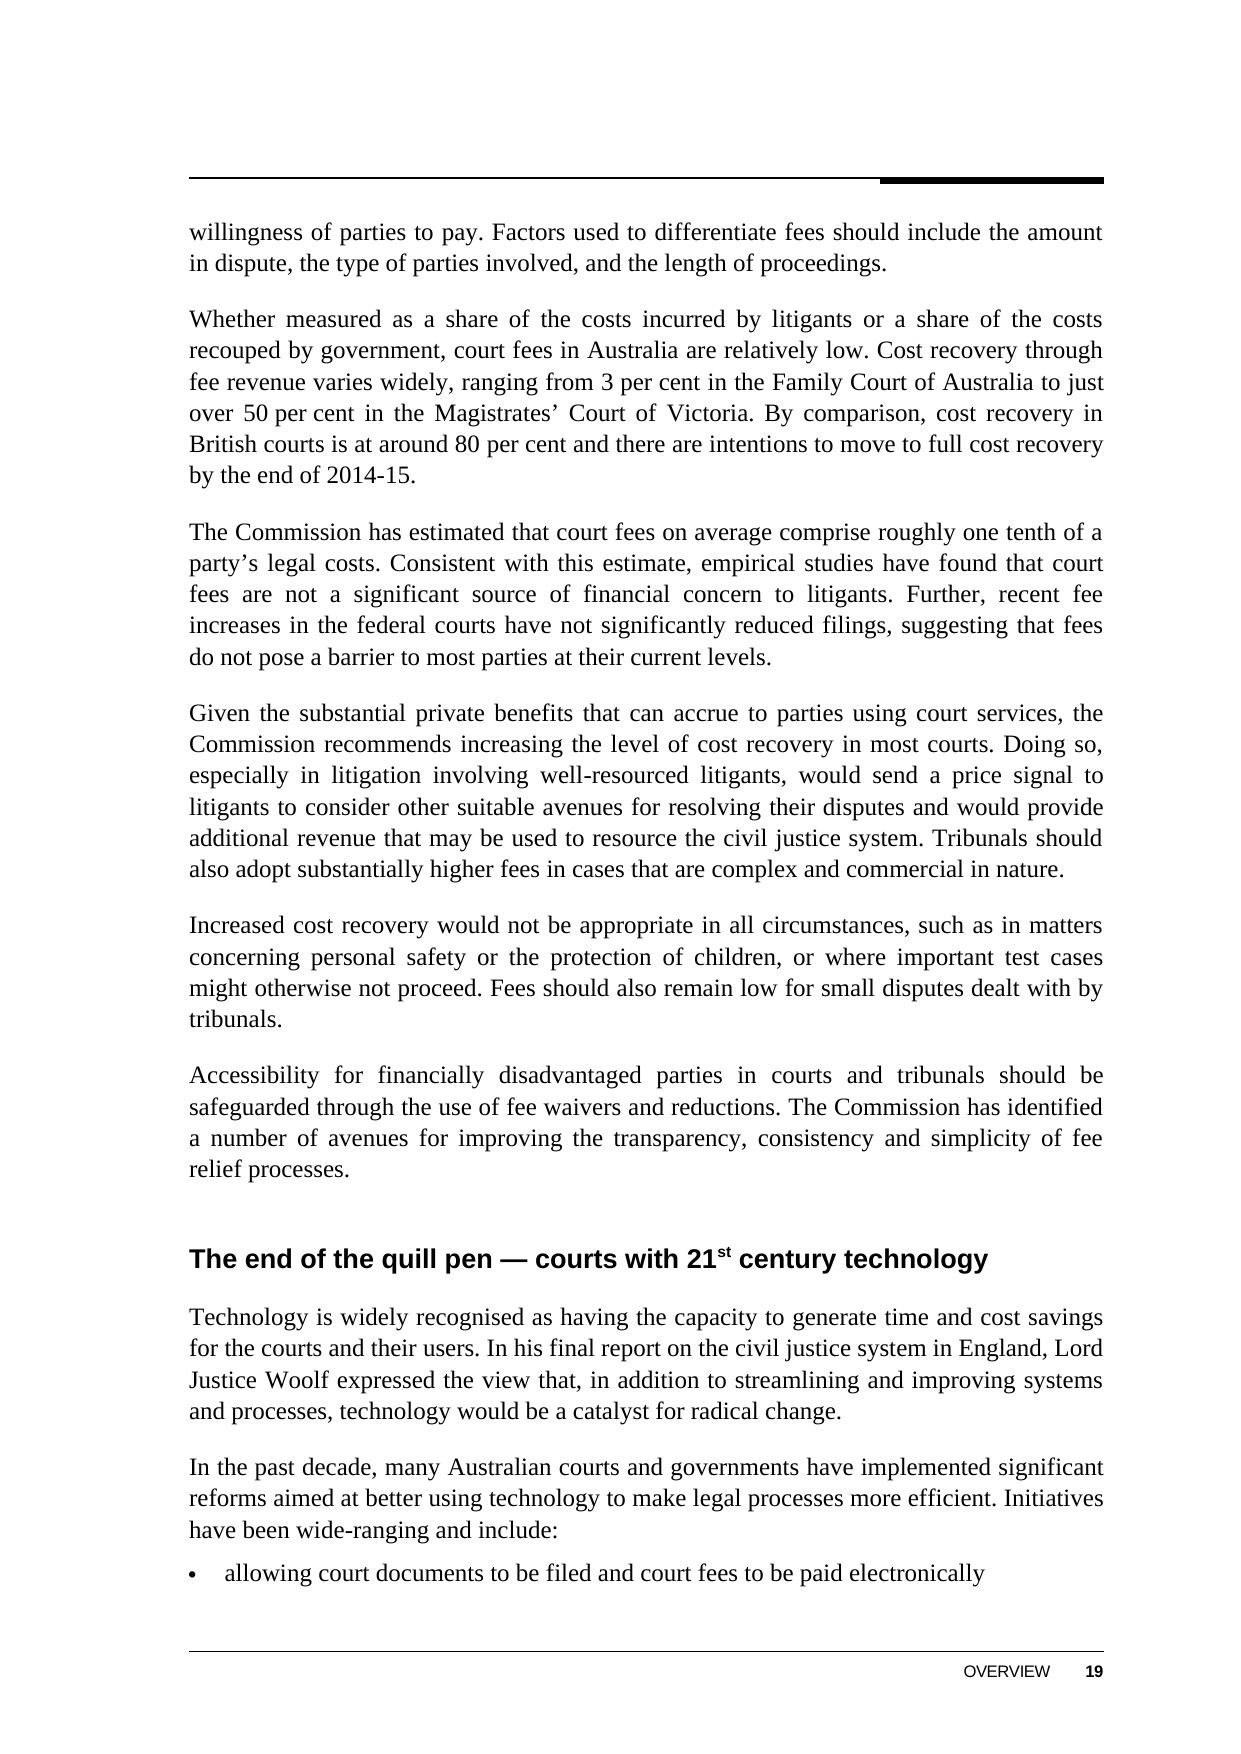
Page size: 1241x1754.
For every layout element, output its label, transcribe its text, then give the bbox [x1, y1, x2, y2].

text Whether measured as a share of the costs incurred by litigants or a share of the costs recouped by government, court fees in Australia are relatively low. Cost recovery through fee revenue varies widely, ranging from 3 per cent in the Family Court of Australia to just over 50 per cent in the Magistrates’ Court of Victoria. By comparison, cost recovery in British courts is at around 80 per cent and there are intentions to move to full cost recovery by the end of 2014-15. [189, 302, 1104, 489]
text Technology is widely recognised as having the capacity to generate time and cost savings for the courts and their users. In his final report on the civil justice system in England, Lord Justice Woolf expressed the view that, in addition to streamlining and improving systems and processes, technology would be a catalyst for radical change. [189, 1300, 1104, 1425]
text Accessibility for financially disadvantaged parties in courts and tribunals should be safeguarded through the use of fee waivers and reductions. The Commission has identified a number of avenues for improving the transparency, consistency and simplicity of fee relief processes. [189, 1058, 1104, 1183]
text Given the substantial private benefits that can accrue to parties using court services, the Commission recommends increasing the level of cost recovery in most courts. Doing so, especially in litigation involving well-resourced litigants, would send a price signal to litigants to consider other suitable avenues for resolving their disputes and would provide additional revenue that may be used to resource the civil justice system. Tribunals should also adopt substantially higher fees in cases that are complex and commercial in nature. [189, 696, 1104, 883]
subtitle The end of the quill pen — courts with 21st century technology [189, 1241, 1104, 1275]
text Increased cost recovery would not be appropriate in all circumstances, such as in matters concerning personal safety or the protection of children, or where important test cases might otherwise not proceed. Fees should also remain low for small disputes dealt with by tribunals. [189, 908, 1104, 1033]
text The Commission has estimated that court fees on average comprise roughly one tenth of a party’s legal costs. Consistent with this estimate, empirical studies have found that court fees are not a significant source of financial concern to litigants. Further, recent fee increases in the federal courts have not significantly reduced filings, suggesting that fees do not pose a barrier to most parties at their current levels. [189, 514, 1104, 671]
text In the past decade, many Australian courts and governments have implemented significant reforms aimed at better using technology to make legal processes more efficient. Initiatives have been wide-ranging and include: [189, 1450, 1104, 1543]
list allowing court documents to be filed and court fees to be paid electronically [189, 1556, 1104, 1587]
